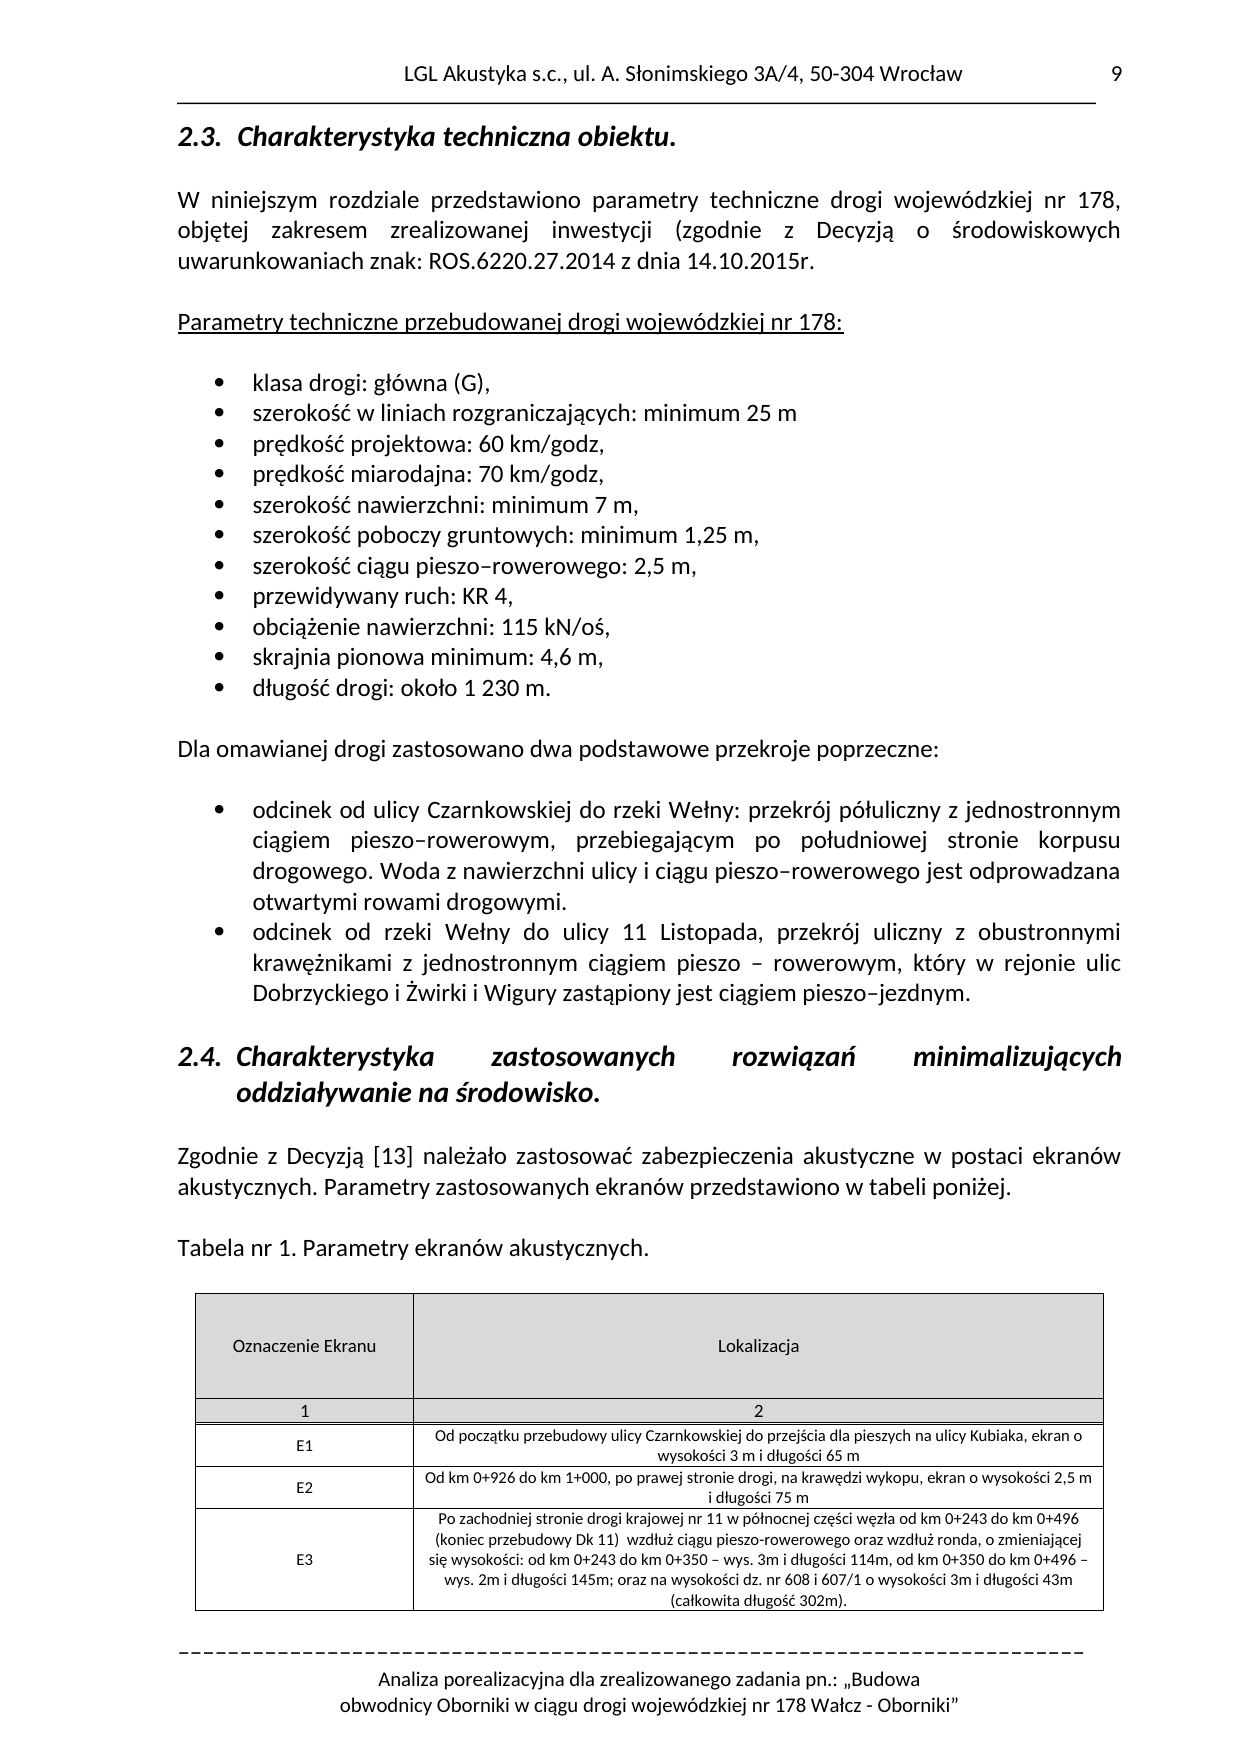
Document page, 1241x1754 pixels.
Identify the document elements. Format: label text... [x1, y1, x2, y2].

list prędkość projektowa: 60 km/godz, [215, 428, 1122, 458]
table_header Lokalizacja [414, 1294, 1103, 1398]
text Zgodnie z Decyzją [13] należało zastosować zabezpieczenia akustyczne w postaci ekranów akustycznych. Parametry zastosowanych ekranów przedstawiono w tabeli poniżej. [177, 1140, 1122, 1201]
list długość drogi: około 1 230 m. [215, 672, 1122, 703]
list szerokość nawierzchni: minimum 7 m, [215, 489, 1122, 519]
list odcinek od rzeki Wełny do ulicy 11 Listopada, przekrój uliczny z obustronnymi krawężnikami z jednostronnym ciągiem pieszo – rowerowym, który w rejonie ulic Dobrzyckiego i Żwirki i Wigury zastąpiony jest ciągiem pieszo–jezdnym. [215, 916, 1122, 1008]
list szerokość w liniach rozgraniczających: minimum 25 m [215, 397, 1122, 428]
text Tabela nr 1. Parametry ekranów akustycznych. [177, 1232, 1122, 1262]
list klasa drogi: główna (G), [215, 367, 1122, 397]
table_cell Od km 0+926 do km 1+000, po prawej stronie drogi, na krawędzi wykopu, ekran o wysokości 2,5 m i długości 75 m [414, 1467, 1103, 1507]
table_cell 1 [196, 1399, 413, 1422]
list szerokość ciągu pieszo–rowerowego: 2,5 m, [215, 550, 1122, 581]
list skrajnia pionowa minimum: 4,6 m, [215, 642, 1122, 672]
list odcinek od ulicy Czarnkowskiej do rzeki Wełny: przekrój półuliczny z jednostronnym ciągiem pieszo–rowerowym, przebiegającym po południowej stronie korpusu drogowego. Woda z nawierzchni ulicy i ciągu pieszo–rowerowego jest odprowadzana otwartymi rowami drogowymi. [215, 794, 1122, 916]
table_header Oznaczenie Ekranu [196, 1294, 413, 1398]
text Parametry techniczne przebudowanej drogi wojewódzkiej nr 178: [177, 306, 1122, 336]
list prędkość miarodajna: 70 km/godz, [215, 458, 1122, 489]
list przewidywany ruch: KR 4, [215, 581, 1122, 611]
table_cell 2 [414, 1399, 1103, 1422]
table_cell E3 [196, 1509, 413, 1610]
text Dla omawianej drogi zastosowano dwa podstawowe przekroje poprzeczne: [177, 733, 1122, 764]
table_cell Od początku przebudowy ulicy Czarnkowskiej do przejścia dla pieszych na ulicy Kubiaka, ekran o wysokości 3 m i długości 65 m [414, 1425, 1103, 1466]
table_cell E1 [196, 1425, 413, 1466]
list szerokość poboczy gruntowych: minimum 1,25 m, [215, 519, 1122, 550]
table_cell Po zachodniej stronie drogi krajowej nr 11 w północnej części węzła od km 0+243 do km 0+496 (koniec przebudowy Dk 11) wzdłuż ciągu pieszo-rowerowego oraz wzdłuż ronda, o zmieniającej się wysokości: od km 0+243 do km 0+350 – wys. 3m i długości 114m, od km 0+350 do km 0+496 – wys. 2m i długości 145m; oraz na wysokości dz. nr 608 i 607/1 o wysokości 3m i długości 43m (całkowita długość 302m). [414, 1509, 1103, 1610]
subtitle Charakterystyka zastosowanych rozwiązań minimalizujących oddziaływanie na środowisko. [177, 1038, 1122, 1109]
table_cell E2 [196, 1467, 413, 1507]
list obciążenie nawierzchni: 115 kN/oś, [215, 611, 1122, 642]
text W niniejszym rozdziale przedstawiono parametry techniczne drogi wojewódzkiej nr 178, objętej zakresem zrealizowanej inwestycji (zgodnie z Decyzją o środowiskowych uwarunkowaniach znak: ROS.6220.27.2014 z dnia 14.10.2015r. [177, 184, 1122, 275]
subtitle Charakterystyka techniczna obiektu. [177, 118, 1122, 153]
